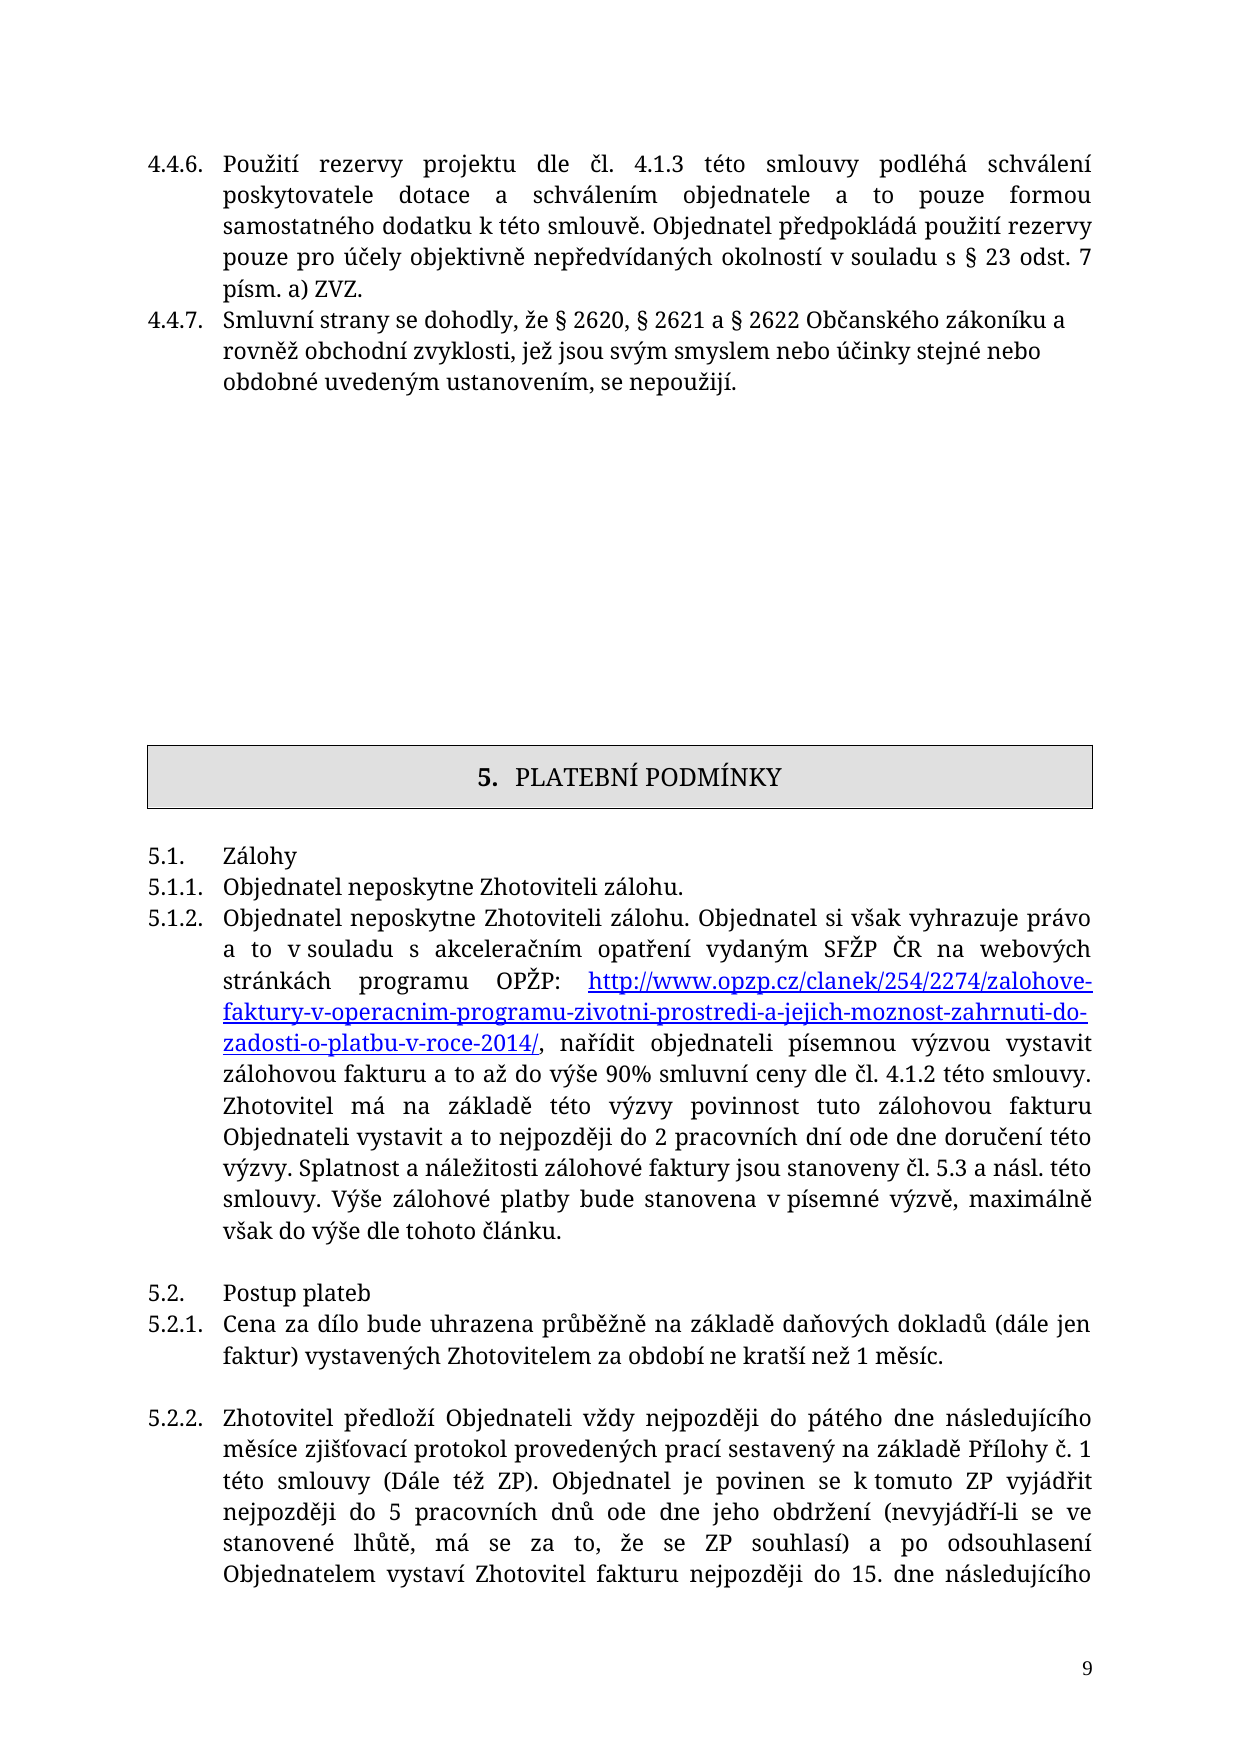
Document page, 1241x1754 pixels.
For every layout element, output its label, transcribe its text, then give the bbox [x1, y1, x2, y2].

list Zálohy [148, 840, 1093, 871]
table_header Platební podmínky [148, 746, 1092, 807]
list Smluvní strany se dohodly, že § 2620, § 2621 a § 2622 Občanského zákoníku a rovněž obchodní zvyklosti, jež jsou svým smyslem nebo účinky stejné nebo obdobné uvedeným ustanovením, se nepoužijí. [148, 304, 1093, 398]
list Použití rezervy projektu dle čl. 4.1.3 této smlouvy podléhá schválení poskytovatele dotace a schválením objednatele a to pouze formou samostatného dodatku k této smlouvě. Objednatel předpokládá použití rezervy pouze pro účely objektivně nepředvídaných okolností v souladu s § 23 odst. 7 písm. a) ZVZ. [148, 148, 1093, 304]
list Postup plateb [148, 1277, 1093, 1308]
list Objednatel neposkytne Zhotoviteli zálohu. Objednatel si však vyhrazuje právo a to v souladu s akceleračním opatření vydaným SFŽP ČR na webových stránkách programu OPŽP: http://www.opzp.cz/clanek/254/2274/zalohove-faktury-v-operacnim-programu-zivotni-prostredi-a-jejich-moznost-zahrnuti-do-zadosti-o-platbu-v-roce-2014/, nařídit objednateli písemnou výzvou vystavit zálohovou fakturu a to až do výše 90% smluvní ceny dle čl. 4.1.2 této smlouvy. Zhotovitel má na základě této výzvy povinnost tuto zálohovou fakturu Objednateli vystavit a to nejpozději do 2 pracovních dní ode dne doručení této výzvy. Splatnost a náležitosti zálohové faktury jsou stanoveny čl. 5.3 a násl. této smlouvy. Výše zálohové platby bude stanovena v písemné výzvě, maximálně však do výše dle tohoto článku. [148, 902, 1093, 1246]
list Cena za dílo bude uhrazena průběžně na základě daňových dokladů (dále jen faktur) vystavených Zhotovitelem za období ne kratší než 1 měsíc. [148, 1308, 1093, 1371]
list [148, 1402, 1093, 1590]
list Objednatel neposkytne Zhotoviteli zálohu. [148, 871, 1093, 902]
